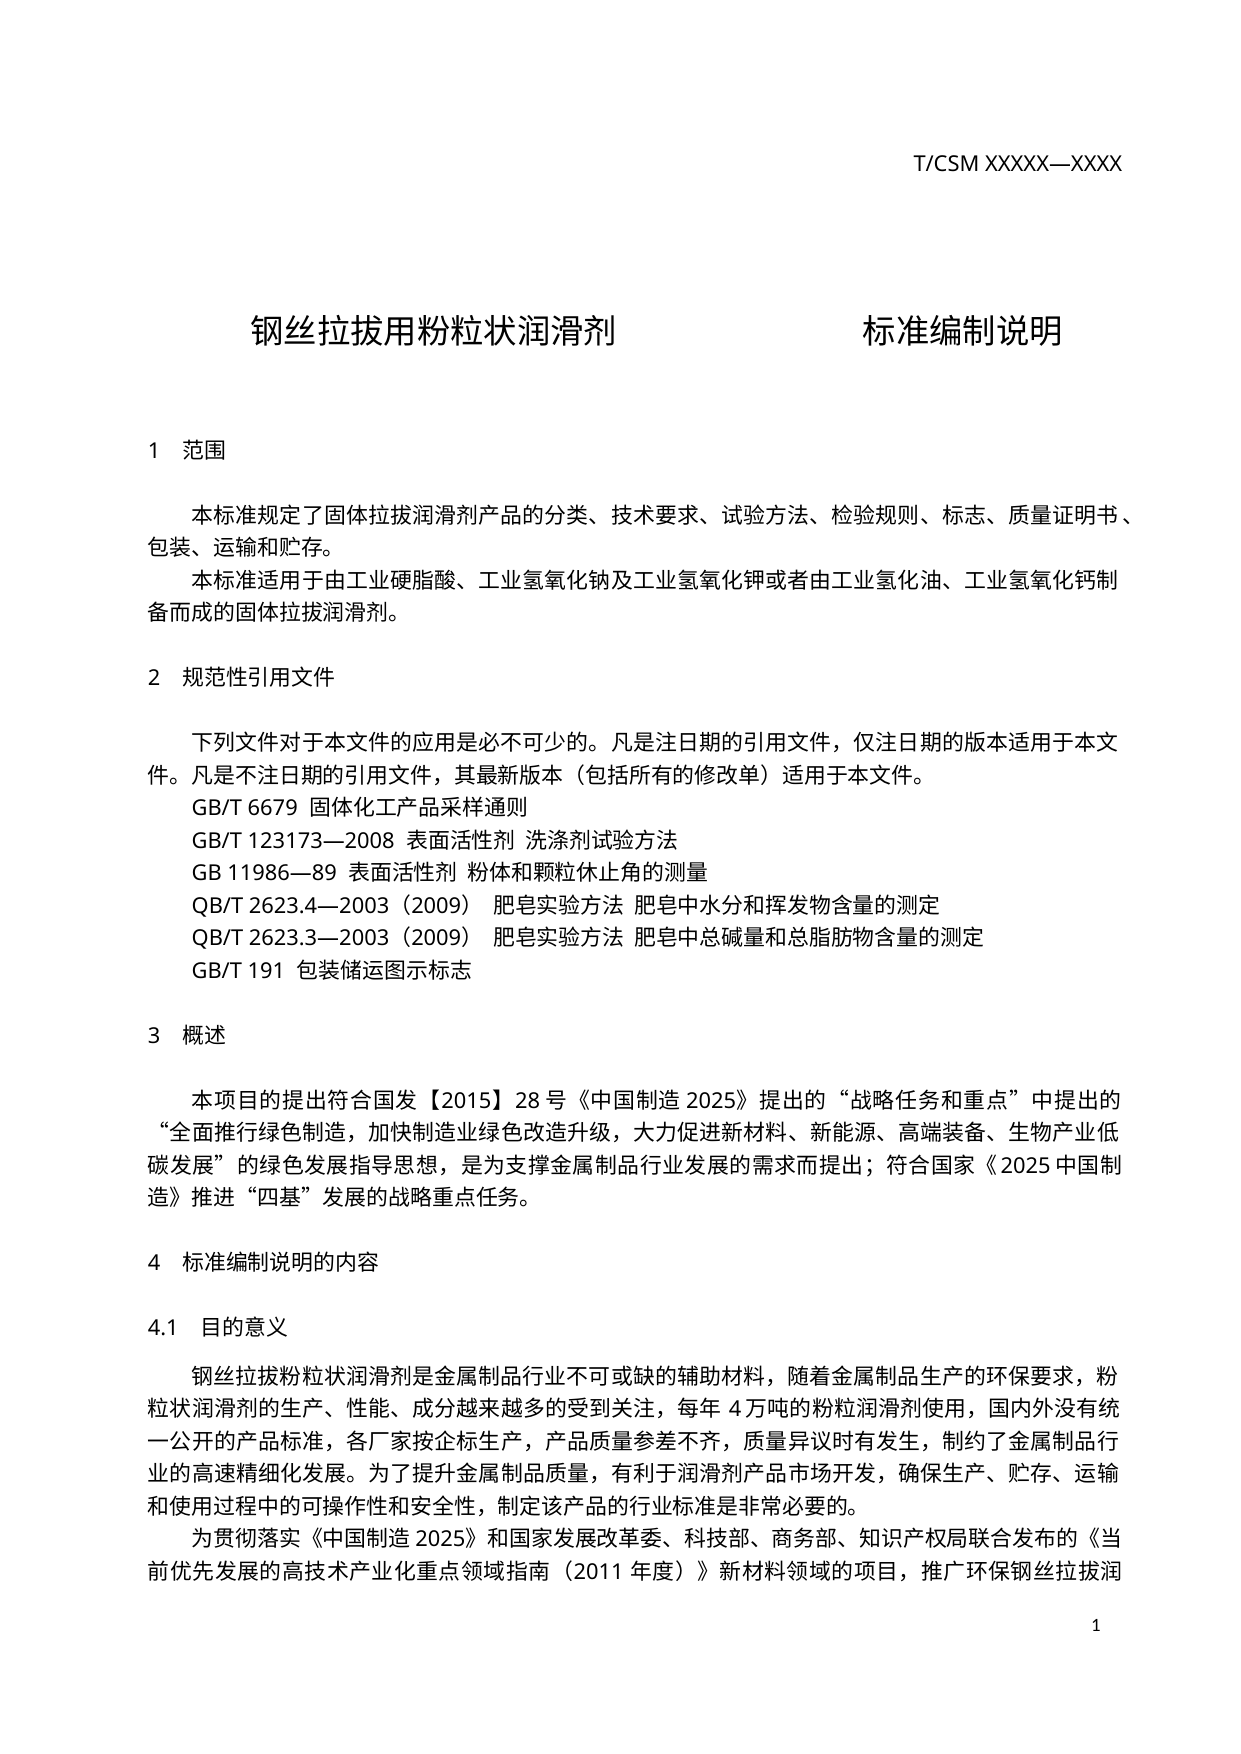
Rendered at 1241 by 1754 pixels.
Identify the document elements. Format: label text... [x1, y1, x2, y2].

text 钢丝拉拔粉粒状润滑剂是金属制品行业不可或缺的辅助材料，随着金属制品生产的环保要求，粉粒状润滑剂的生产、性能、成分越来越多的受到关注，每年4万吨的粉粒润滑剂使用，国内外没有统一公开的产品标准，各厂家按企标生产，产品质量参差不齐，质量异议时有发生，制约了金属制品行业的高速精细化发展。为了提升金属制品质量，有利于润滑剂产品市场开发，确保生产、贮存、运输和使用过程中的可操作性和安全性，制定该产品的行业标准是非常必要的。 [148, 1358, 1122, 1521]
text 标准编制说明的内容 [148, 1245, 1122, 1277]
text 概述 [148, 1017, 1122, 1050]
text GB/T 123173—2008 表面活性剂 洗涤剂试验方法 [148, 822, 1122, 855]
text GB/T 191 包装储运图示标志 [148, 952, 1122, 985]
text 规范性引用文件 [148, 660, 1122, 692]
text QB/T 2623.4—2003（2009） 肥皂实验方法 肥皂中水分和挥发物含量的测定 [148, 887, 1122, 920]
text 本标准规定了固体拉拔润滑剂产品的分类、技术要求、试验方法、检验规则、标志、质量证明书、包装、运输和贮存。 [148, 497, 1122, 562]
text GB/T 6679 固体化工产品采样通则 [148, 790, 1122, 822]
text QB/T 2623.3—2003（2009） 肥皂实验方法 肥皂中总碱量和总脂肪物含量的测定 [148, 920, 1122, 952]
text 目的意义 [148, 1310, 1122, 1342]
text 本标准适用于由工业硬脂酸、工业氢氧化钠及工业氢氧化钾或者由工业氢化油、工业氢氧化钙制备而成的固体拉拔润滑剂。 [148, 562, 1122, 627]
text GB 11986—89 表面活性剂 粉体和颗粒休止角的测量 [148, 855, 1122, 887]
text 本项目的提出符合国发【2015】28号《中国制造2025》提出的“战略任务和重点”中提出的“全面推行绿色制造，加快制造业绿色改造升级，大力促进新材料、新能源、高端装备、生物产业低碳发展”的绿色发展指导思想，是为支撑金属制品行业发展的需求而提出；符合国家《2025中国制造》推进“四基”发展的战略重点任务。 [148, 1082, 1122, 1212]
text 下列文件对于本文件的应用是必不可少的。凡是注日期的引用文件，仅注日期的版本适用于本文件。凡是不注日期的引用文件，其最新版本（包括所有的修改单）适用于本文件。 [148, 725, 1122, 790]
text 范围 [148, 432, 1122, 465]
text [148, 1521, 1122, 1586]
text 钢丝拉拔用粉粒状润滑剂 标准编制说明 [191, 296, 1122, 361]
